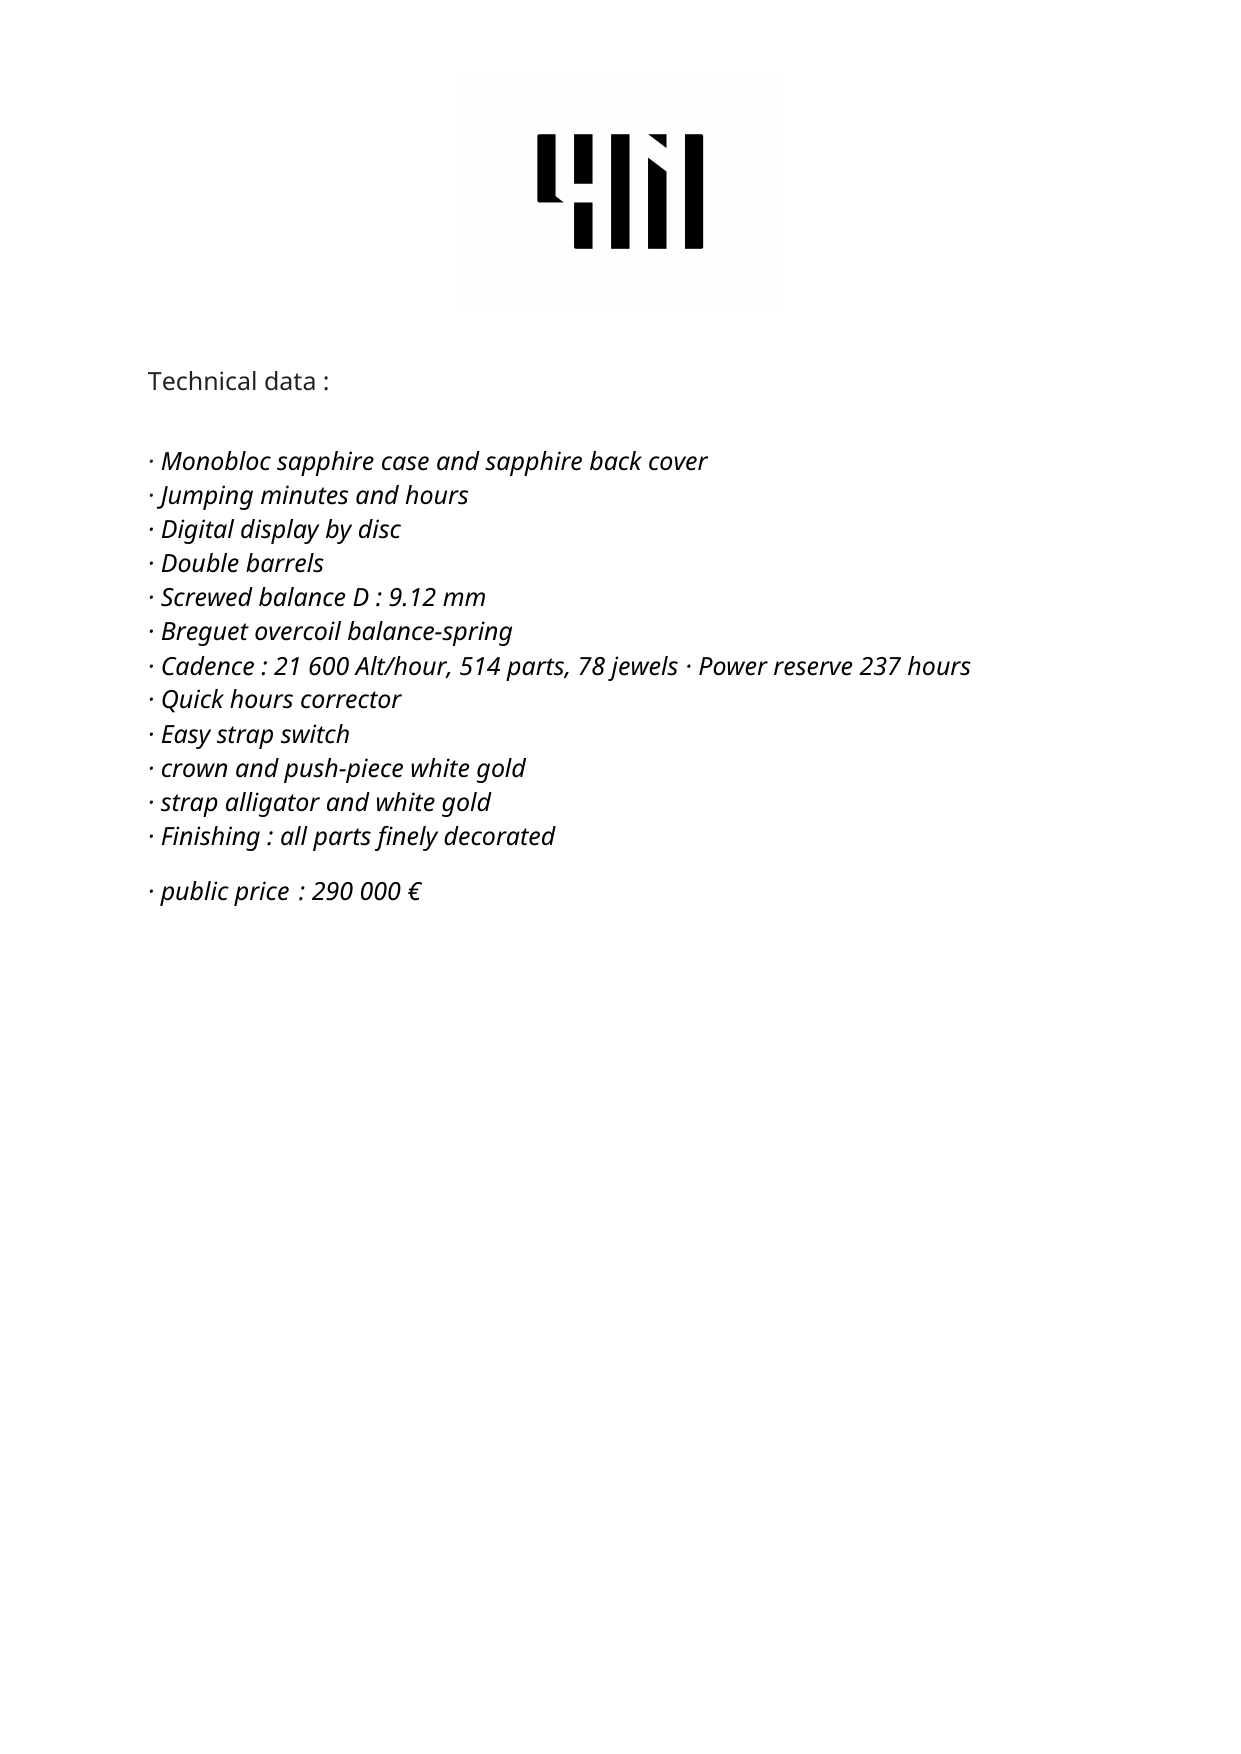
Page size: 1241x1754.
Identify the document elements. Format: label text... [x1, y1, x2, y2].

text · Jumping minutes and hours [148, 478, 1093, 512]
text · Cadence : 21 600 Alt/hour, 514 parts, 78 jewels · Power reserve 237 hours [148, 648, 1093, 682]
text · Monobloc sapphire case and sapphire back cover [148, 444, 1093, 478]
text · Finishing : all parts finely decorated [148, 818, 1093, 852]
text · crown and push-piece white gold [148, 750, 1093, 784]
text · strap alligator and white gold [148, 784, 1093, 818]
text · Screwed balance D : 9.12 mm [148, 580, 1093, 614]
text · Breguet overcoil balance-spring [148, 614, 1093, 648]
text · Quick hours corrector [148, 682, 1093, 716]
text · Digital display by disc [148, 512, 1093, 546]
text · Double barrels [148, 546, 1093, 580]
text Technical data : [148, 363, 1093, 397]
text · public price : 290 000 € [148, 873, 1093, 907]
picture [455, 73, 785, 309]
text · Easy strap switch [148, 716, 1093, 750]
